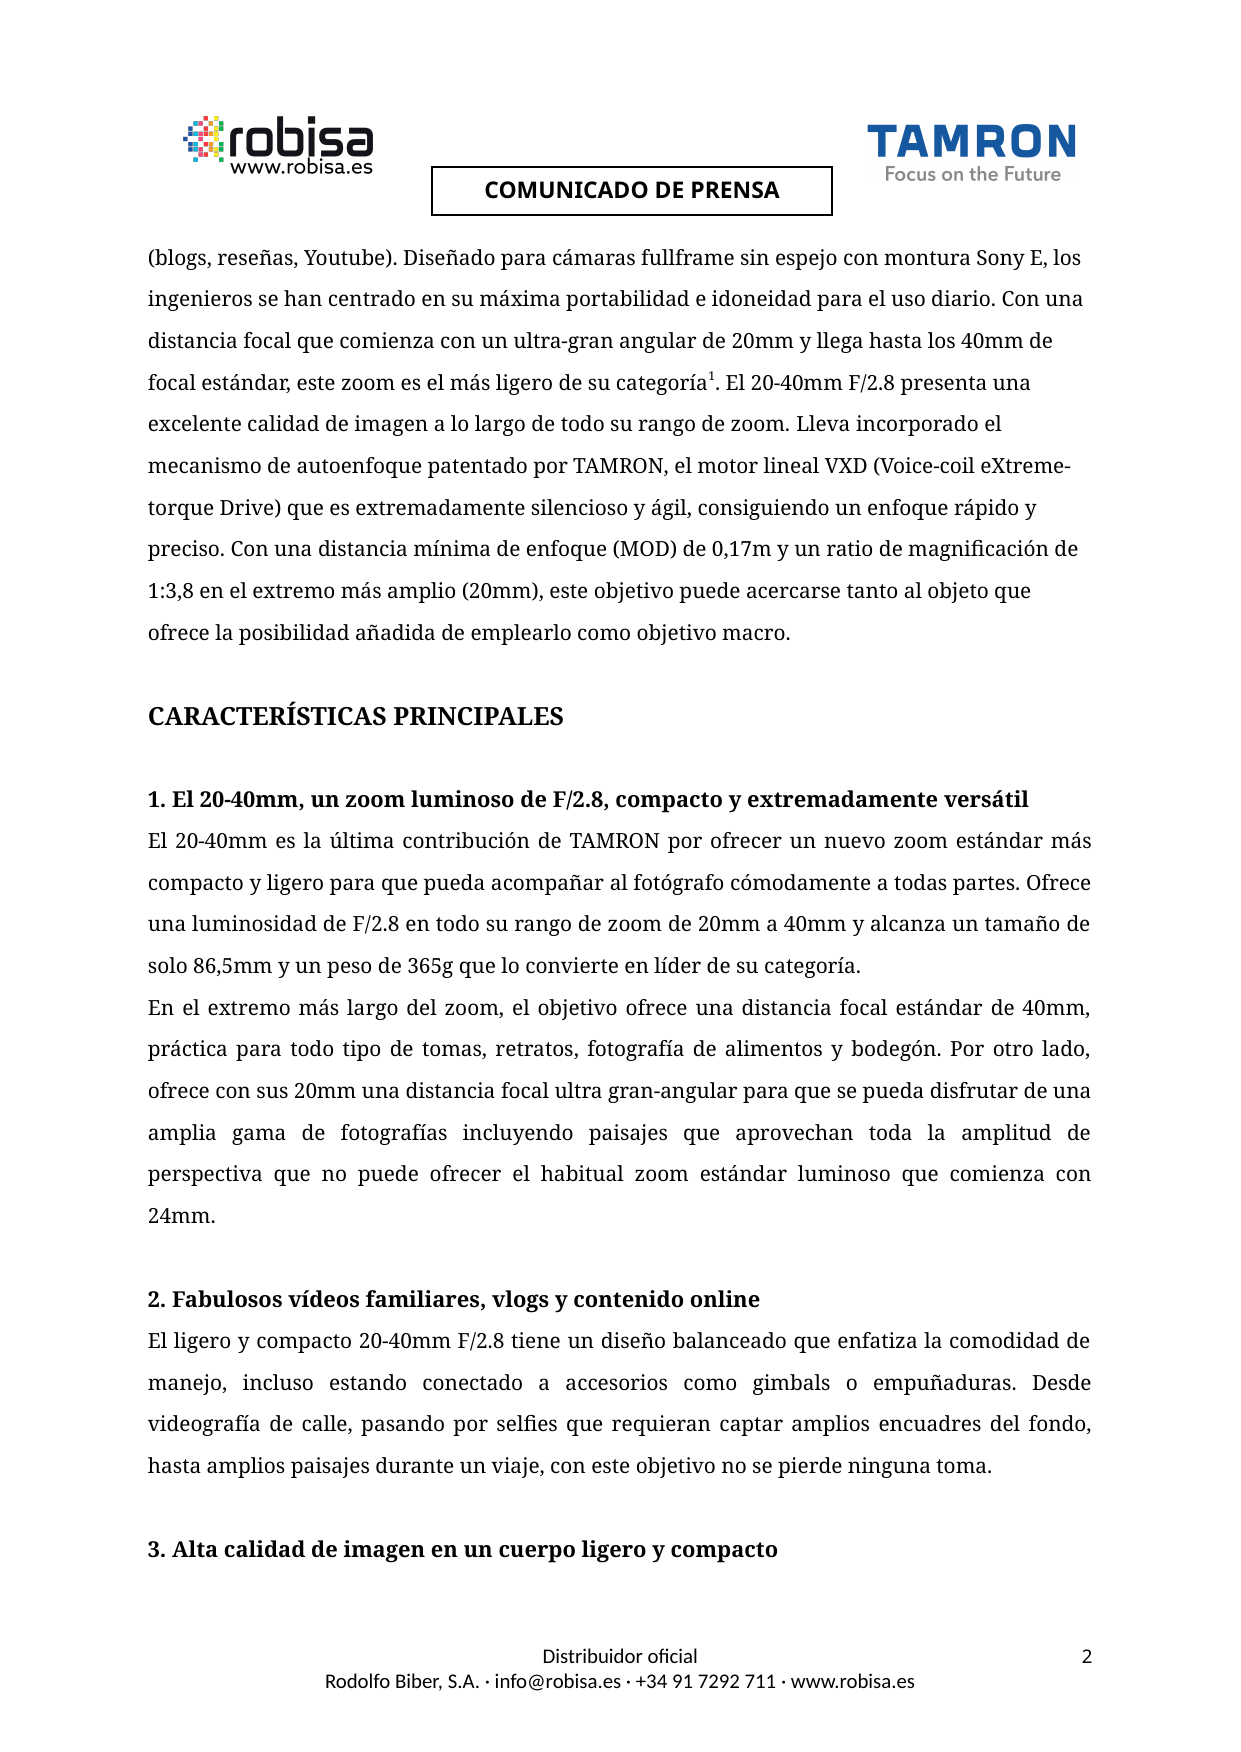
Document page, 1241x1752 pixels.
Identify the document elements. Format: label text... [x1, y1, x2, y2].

text En el extremo más largo del zoom, el objetivo ofrece una distancia focal estándar de 40mm, práctica para todo tipo de tomas, retratos, fotografía de alimentos y bodegón. Por otro lado, ofrece con sus 20mm una distancia focal ultra gran-angular para que se pueda disfrutar de una amplia gama de fotografías incluyendo paisajes que aprovechan toda la amplitud de perspectiva que no puede ofrecer el habitual zoom estándar luminoso que comienza con 24mm. [148, 986, 1092, 1236]
text El 20-40mm es la última contribución de TAMRON por ofrecer un nuevo zoom estándar más compacto y ligero para que pueda acompañar al fotógrafo cómodamente a todas partes. Ofrece una luminosidad de F/2.8 en todo su rango de zoom de 20mm a 40mm y alcanza un tamaño de solo 86,5mm y un peso de 365g que lo convierte en líder de su categoría. [148, 819, 1092, 986]
text 1. El 20-40mm, un zoom luminoso de F/2.8, compacto y extremadamente versátil [148, 778, 1092, 819]
text CARACTERÍSTICAS PRINCIPALES [148, 694, 1092, 736]
text 2. Fabulosos vídeos familiares, vlogs y contenido online [148, 1278, 1092, 1319]
text El ligero y compacto 20-40mm F/2.8 tiene un diseño balanceado que enfatiza la comodidad de manejo, incluso estando conectado a accesorios como gimbals o empuñaduras. Desde videografía de calle, pasando por selfies que requieran captar amplios encuadres del fondo, hasta amplios paisajes durante un viaje, con este objetivo no se pierde ninguna toma. [148, 1319, 1092, 1486]
picture [181, 114, 377, 180]
picture [867, 124, 1075, 181]
text 3. Alta calidad de imagen en un cuerpo ligero y compacto [148, 1528, 1092, 1569]
